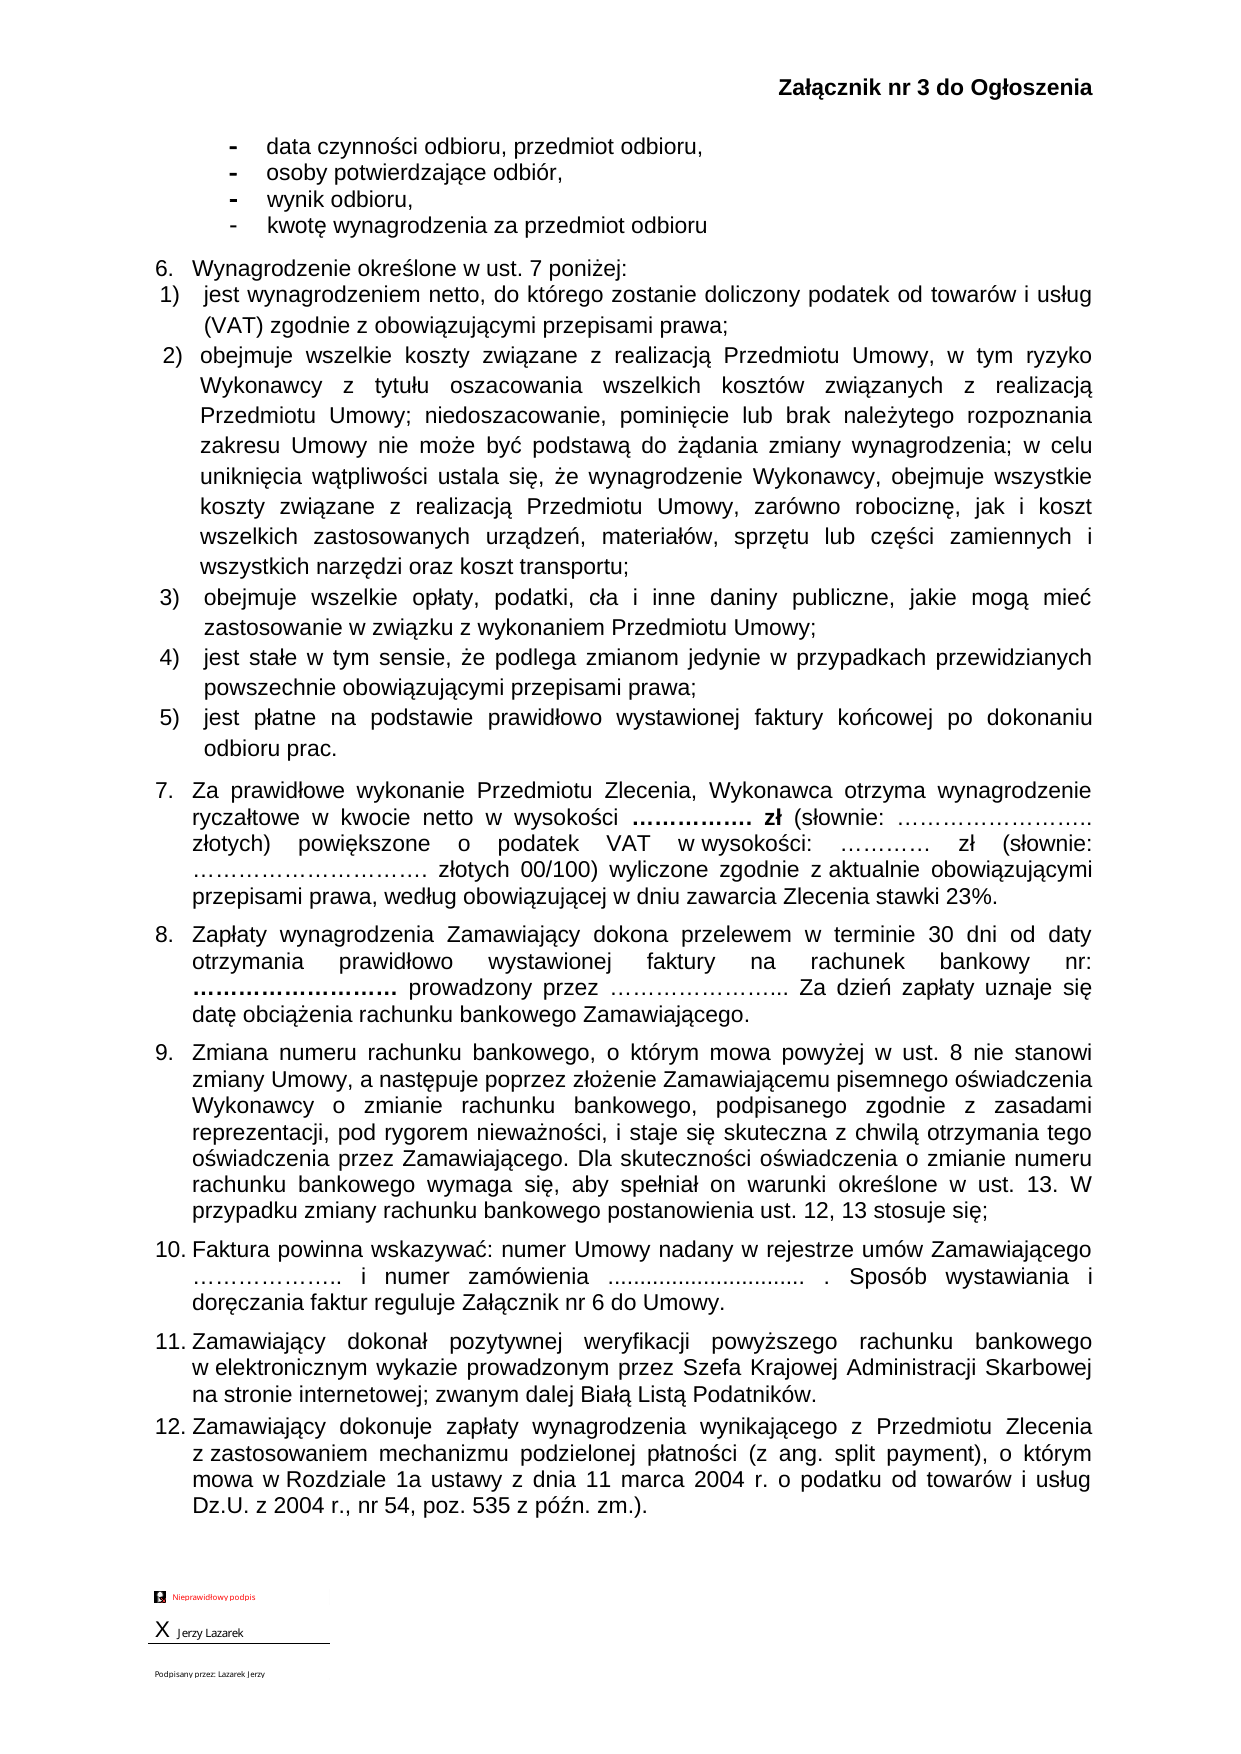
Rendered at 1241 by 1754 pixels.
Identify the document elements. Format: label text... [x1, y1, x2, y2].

list Za prawidłowe wykonanie Przedmiotu Zlecenia, Wykonawca otrzyma wynagrodzenie ryczałtowe w kwocie netto w wysokości ……………. zł (słownie: …………………….. złotych) powiększone o podatek VAT w wysokości: ………… zł (słownie: …………………………. złotych 00/100) wyliczone zgodnie z aktualnie obowiązującymi przepisami prawa, według obowiązującej w dniu zawarcia Zlecenia stawki 23%. [155, 777, 1093, 909]
list Zamawiający dokonał pozytywnej weryfikacji powyższego rachunku bankowego w elektronicznym wykazie prowadzonym przez Szefa Krajowej Administracji Skarbowej na stronie internetowej; zwanym dalej Białą Listą Podatników. [155, 1328, 1093, 1407]
list osoby potwierdzające odbiór, [229, 159, 1093, 186]
list Wynagrodzenie określone w ust. 7 poniżej: [155, 255, 1093, 281]
list jest wynagrodzeniem netto, do którego zostanie doliczony podatek od towarów i usług (VAT) zgodnie z obowiązującymi przepisami prawa; [159, 281, 1093, 338]
list Zamawiający dokonuje zapłaty wynagrodzenia wynikającego z Przedmiotu Zlecenia z zastosowaniem mechanizmu podzielonej płatności (z ang. split payment), o którym mowa w Rozdziale 1a ustawy z dnia 11 marca 2004 r. o podatku od towarów i usług Dz.U. z 2004 r., nr 54, poz. 535 z późn. zm.). [154, 1413, 1093, 1519]
list data czynności odbioru, przedmiot odbioru, [229, 133, 1093, 159]
list Zapłaty wynagrodzenia Zamawiający dokona przelewem w terminie 30 dni od daty otrzymania prawidłowo wystawionej faktury na rachunek bankowy nr: ……………………… prowadzony przez …………………... Za dzień zapłaty uznaje się datę obciążenia rachunku bankowego Zamawiającego. [155, 921, 1093, 1027]
list jest stałe w tym sensie, że podlega zmianom jedynie w przypadkach przewidzianych powszechnie obowiązującymi przepisami prawa; [159, 644, 1093, 700]
list kwotę wynagrodzenia za przedmiot odbioru [229, 212, 1093, 238]
list jest płatne na podstawie prawidłowo wystawionej faktury końcowej po dokonaniu odbioru prac. [159, 704, 1093, 761]
list wynik odbioru, [229, 186, 1093, 212]
list Faktura powinna wskazywać: numer Umowy nadany w rejestrze umów Zamawiającego ……………….. i numer zamówienia ............................... . Sposób wystawiania i doręczania faktur reguluje Załącznik nr 6 do Umowy. [155, 1236, 1093, 1315]
list obejmuje wszelkie opłaty, podatki, cła i inne daniny publiczne, jakie mogą mieć zastosowanie w związku z wykonaniem Przedmiotu Umowy; [159, 583, 1093, 640]
list Zmiana numeru rachunku bankowego, o którym mowa powyżej w ust. 8 nie stanowi zmiany Umowy, a następuje poprzez złożenie Zamawiającemu pisemnego oświadczenia Wykonawcy o zmianie rachunku bankowego, podpisanego zgodnie z zasadami reprezentacji, pod rygorem nieważności, i staje się skuteczna z chwilą otrzymania tego oświadczenia przez Zamawiającego. Dla skuteczności oświadczenia o zmianie numeru rachunku bankowego wymaga się, aby spełniał on warunki określone w ust. 13. W przypadku zmiany rachunku bankowego postanowienia ust. 12, 13 stosuje się; [155, 1039, 1093, 1224]
list obejmuje wszelkie koszty związane z realizacją Przedmiotu Umowy, w tym ryzyko Wykonawcy z tytułu oszacowania wszelkich kosztów związanych z realizacją Przedmiotu Umowy; niedoszacowanie, pominięcie lub brak należytego rozpoznania zakresu Umowy nie może być podstawą do żądania zmiany wynagrodzenia; w celu uniknięcia wątpliwości ustala się, że wynagrodzenie Wykonawcy, obejmuje wszystkie koszty związane z realizacją Przedmiotu Umowy, zarówno robociznę, jak i koszt wszelkich zastosowanych urządzeń, materiałów, sprzętu lub części zamiennych i wszystkich narzędzi oraz koszt transportu; [162, 342, 1093, 579]
